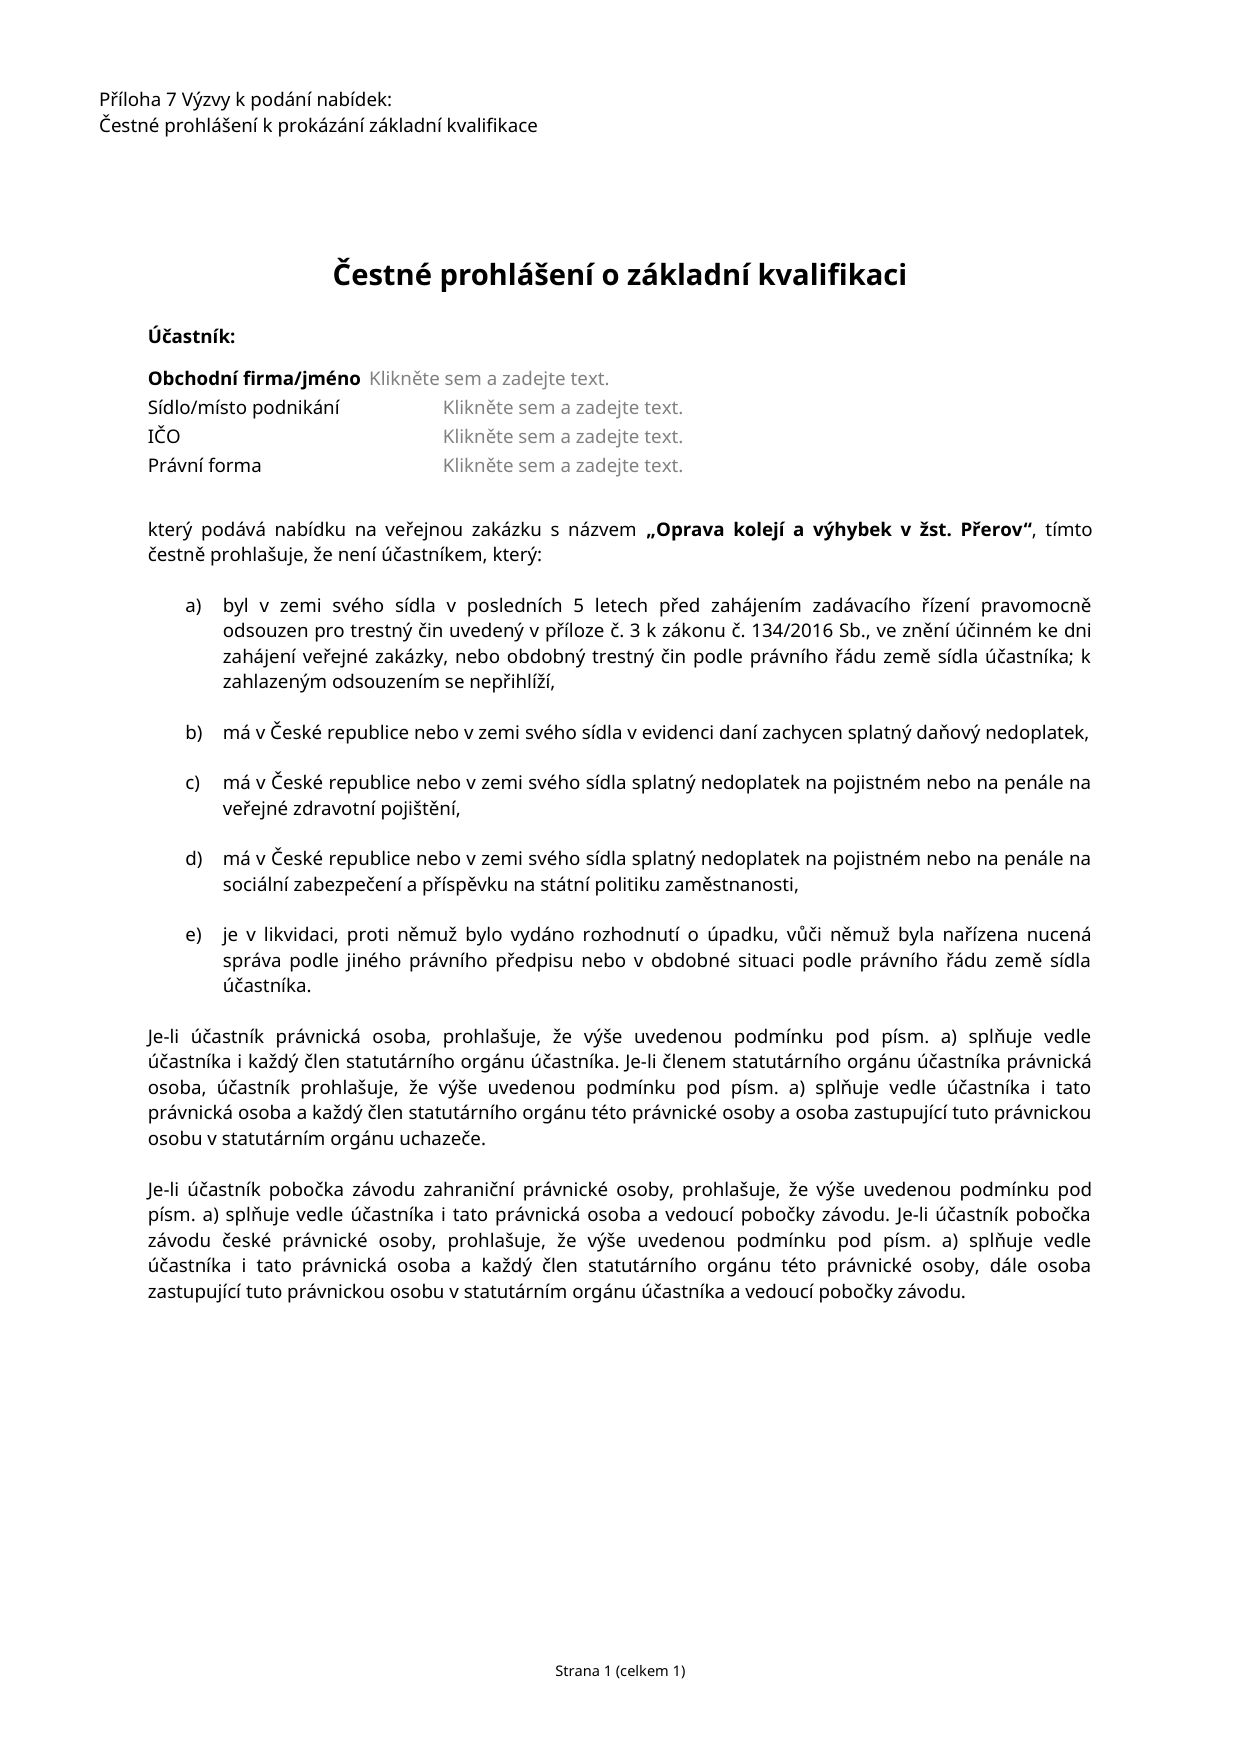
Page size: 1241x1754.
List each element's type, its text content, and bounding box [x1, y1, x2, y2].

text Je-li účastník pobočka závodu zahraniční právnické osoby, prohlašuje, že výše uvedenou podmínku pod písm. a) splňuje vedle účastníka i tato právnická osoba a vedoucí pobočky závodu. Je-li účastník pobočka závodu české právnické osoby, prohlašuje, že výše uvedenou podmínku pod písm. a) splňuje vedle účastníka i tato právnická osoba a každý člen statutárního orgánu této právnické osoby, dále osoba zastupující tuto právnickou osobu v statutárním orgánu účastníka a vedoucí pobočky závodu. [148, 1176, 1093, 1304]
list má v České republice nebo v zemi svého sídla splatný nedoplatek na pojistném nebo na penále na sociální zabezpečení a příspěvku na státní politiku zaměstnanosti, [185, 846, 1093, 897]
text Účastník: [148, 318, 1093, 349]
text Je-li účastník právnická osoba, prohlašuje, že výše uvedenou podmínku pod písm. a) splňuje vedle účastníka i každý člen statutárního orgánu účastníka. Je-li členem statutárního orgánu účastníka právnická osoba, účastník prohlašuje, že výše uvedenou podmínku pod písm. a) splňuje vedle účastníka i tato právnická osoba a každý člen statutárního orgánu této právnické osoby a osoba zastupující tuto právnickou osobu v statutárním orgánu uchazeče. [148, 1023, 1093, 1151]
text který podává nabídku na veřejnou zakázku s názvem „Oprava kolejí a výhybek v žst. Přerov“, tímto čestně prohlašuje, že není účastníkem, který: [148, 516, 1093, 567]
text Sídlo/místo podnikání [148, 391, 1093, 420]
text IČO [148, 420, 1093, 449]
text Právní forma [148, 449, 1093, 478]
list je v likvidaci, proti němuž bylo vydáno rozhodnutí o úpadku, vůči němuž byla nařízena nucená správa podle jiného právního předpisu nebo v obdobné situaci podle právního řádu země sídla účastníka. [185, 922, 1093, 998]
list byl v zemi svého sídla v posledních 5 letech před zahájením zadávacího řízení pravomocně odsouzen pro trestný čin uvedený v příloze č. 3 k zákonu č. 134/2016 Sb., ve znění účinném ke dni zahájení veřejné zakázky, nebo obdobný trestný čin podle právního řádu země sídla účastníka; k zahlazeným odsouzením se nepřihlíží, [185, 592, 1093, 694]
list má v České republice nebo v zemi svého sídla v evidenci daní zachycen splatný daňový nedoplatek, [185, 719, 1093, 744]
text Obchodní firma/jméno [148, 362, 1093, 391]
list má v České republice nebo v zemi svého sídla splatný nedoplatek na pojistném nebo na penále na veřejné zdravotní pojištění, [185, 769, 1093, 821]
title Čestné prohlášení o základní kvalifikaci [148, 254, 1093, 293]
